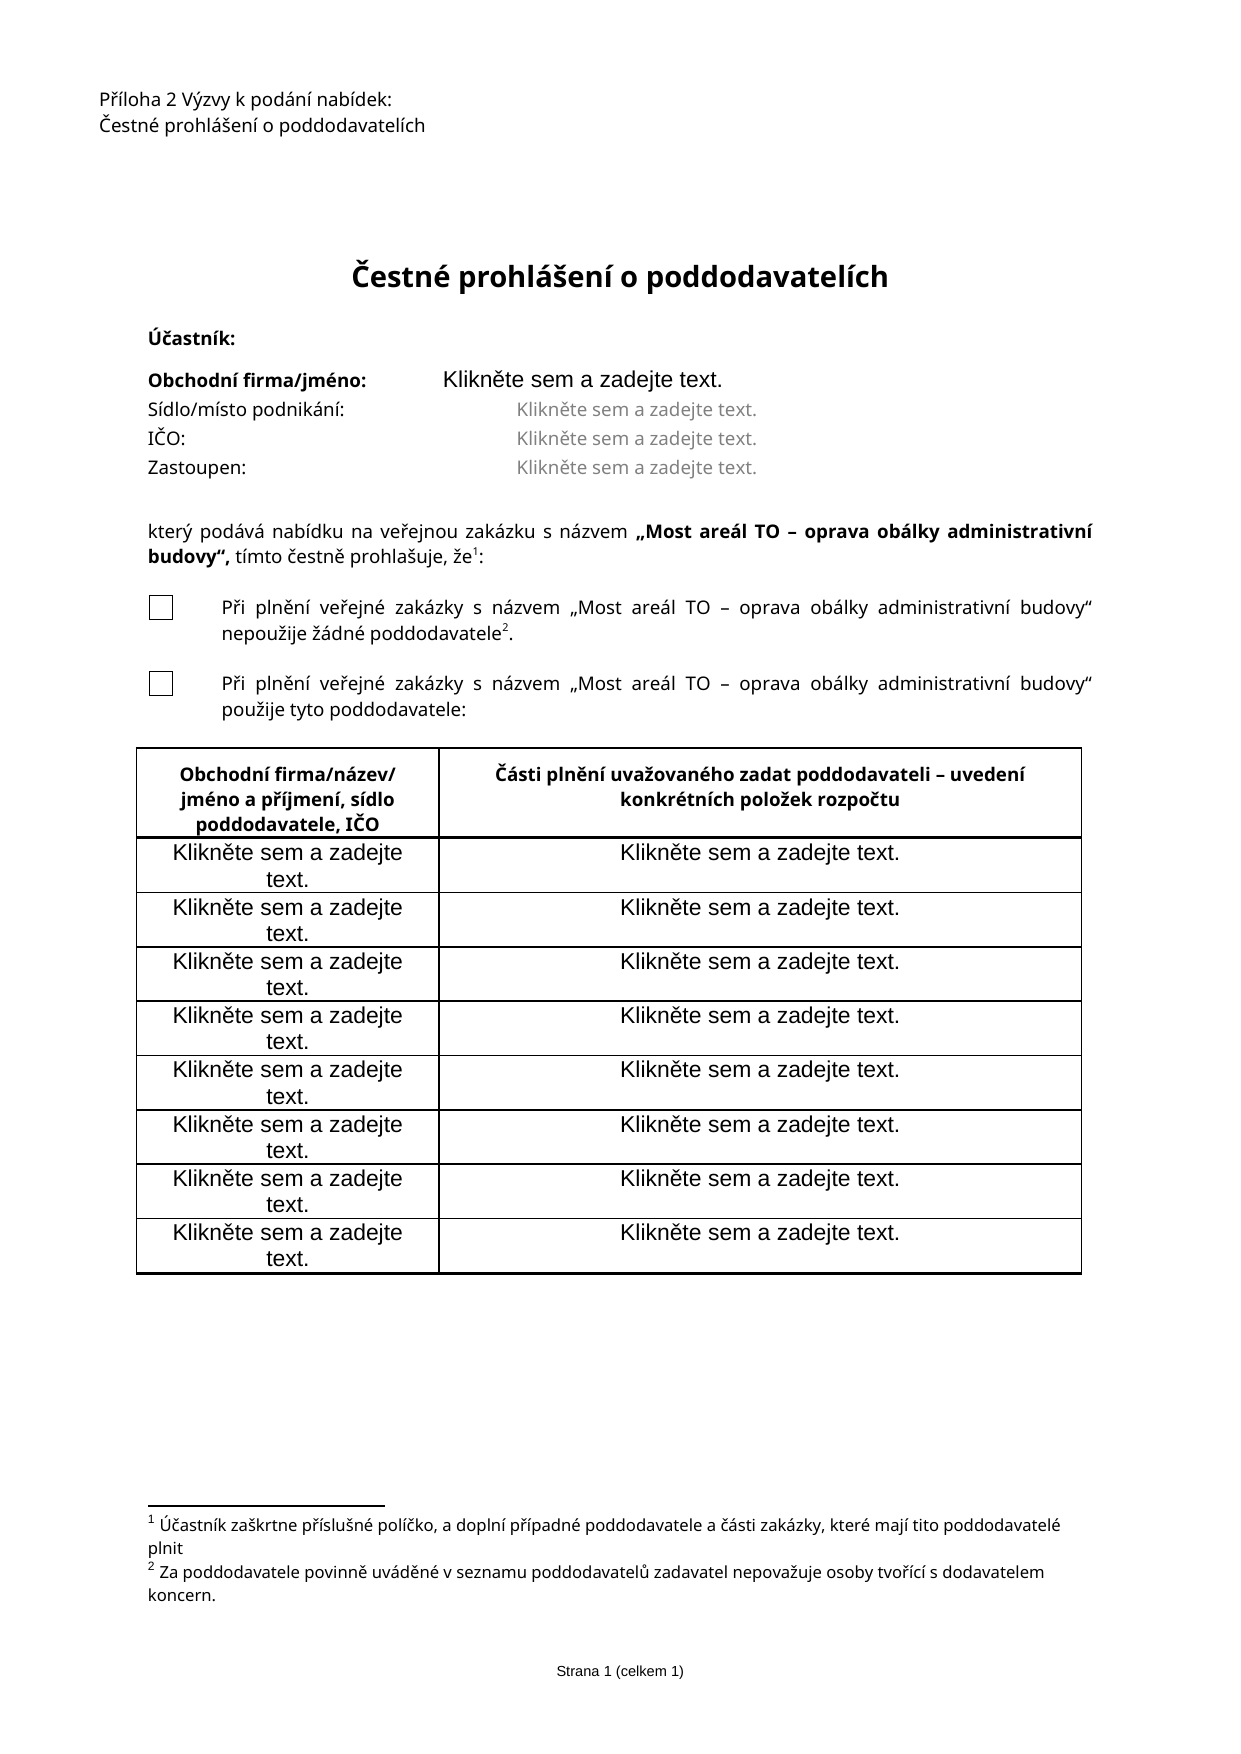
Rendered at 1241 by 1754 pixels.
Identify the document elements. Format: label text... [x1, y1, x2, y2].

text Účastník: [148, 321, 1093, 352]
title Čestné prohlášení o poddodavatelích [148, 256, 1093, 296]
table_header Obchodní firma/název/ jméno a příjmení, sídlo poddodavatele, IČO [137, 749, 438, 836]
text Obchodní firma/jméno: [148, 364, 1093, 393]
text který podává nabídku na veřejnou zakázku s názvem „Most areál TO – oprava obálky administrativní budovy“, tímto čestně prohlašuje, že: [148, 518, 1093, 569]
text Při plnění veřejné zakázky s názvem „Most areál TO – oprava obálky administrativní budovy“ použije tyto poddodavatele: [148, 670, 1093, 721]
text Zastoupen: [148, 451, 1093, 480]
text IČO: [148, 422, 1093, 451]
text Sídlo/místo podnikání: [148, 393, 1093, 422]
text Při plnění veřejné zakázky s názvem „Most areál TO – oprava obálky administrativní budovy“ nepoužije žádné poddodavatele. [148, 594, 1093, 645]
table_header Části plnění uvažovaného zadat poddodavateli – uvedení konkrétních položek rozpočtu [440, 749, 1081, 836]
